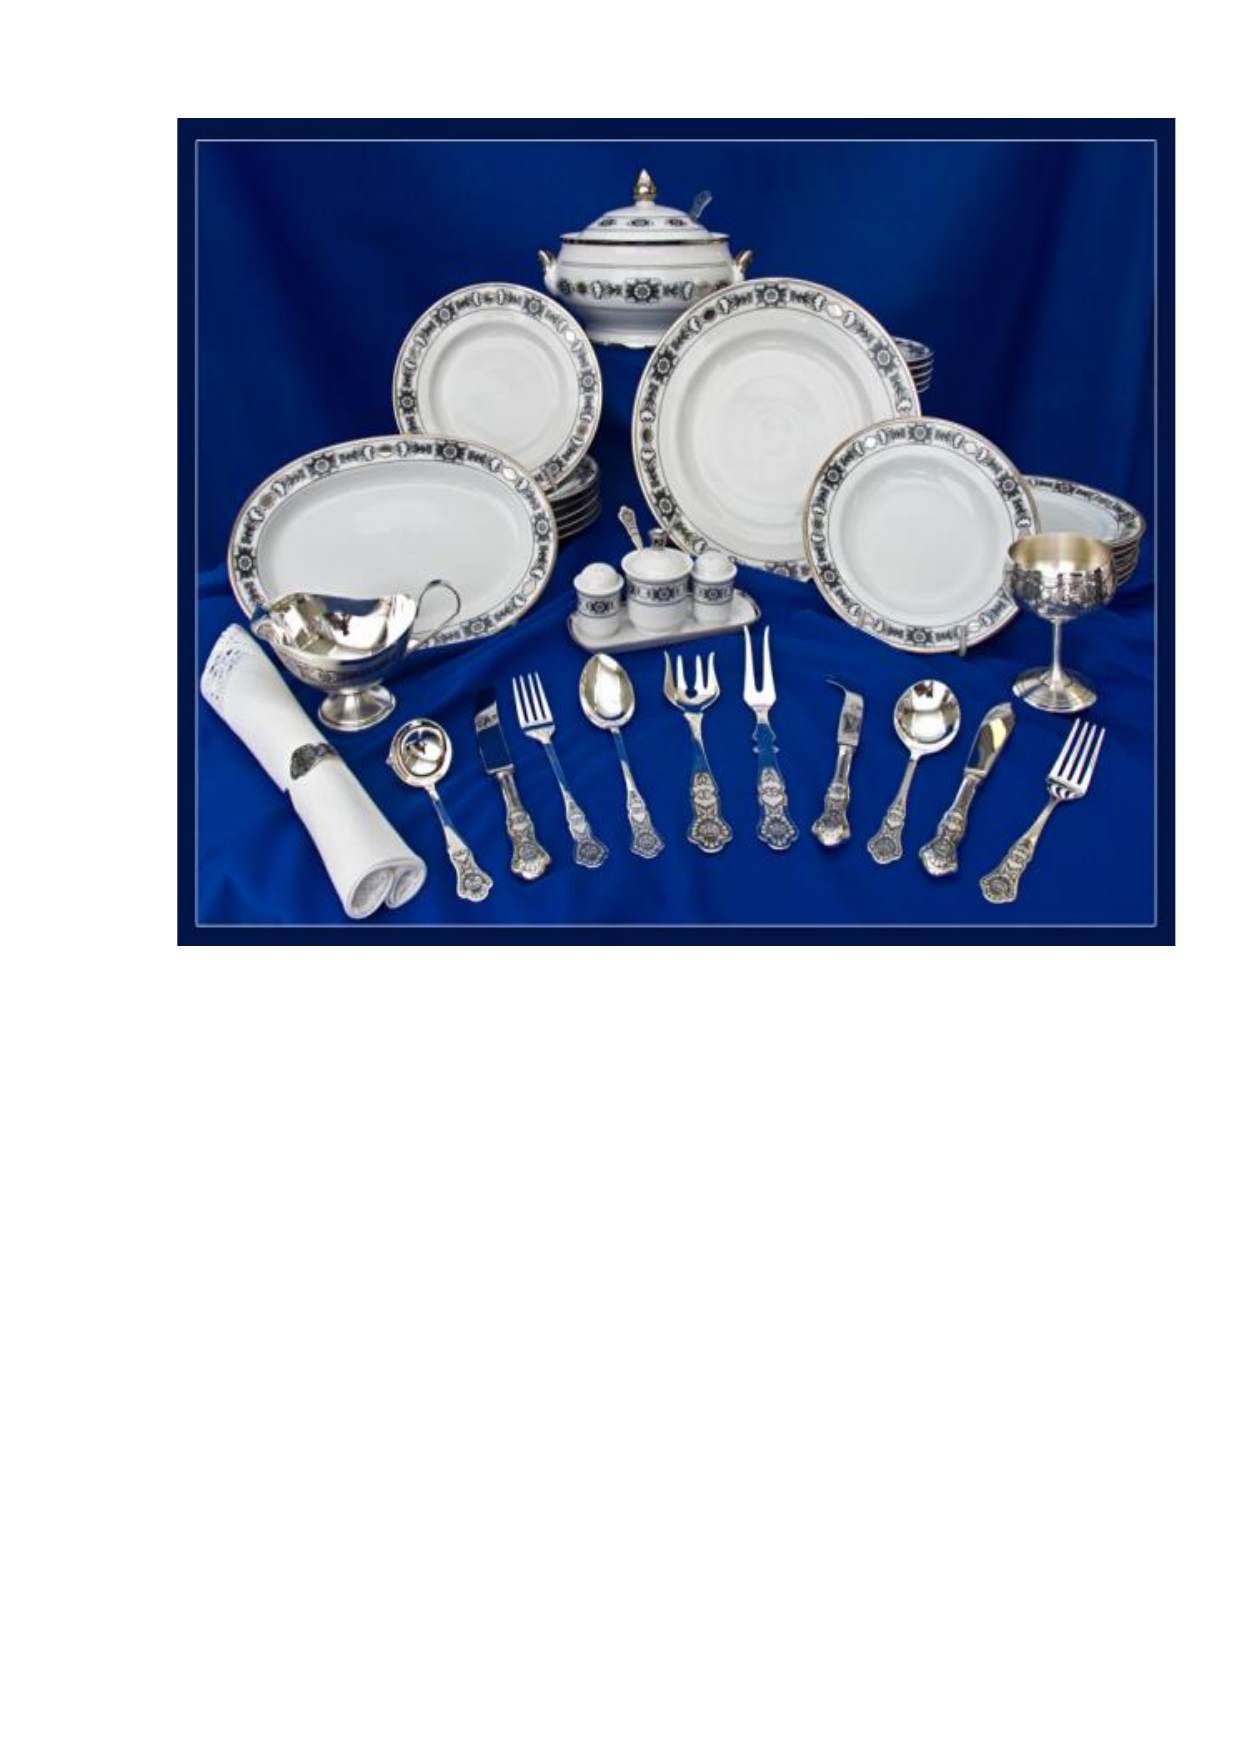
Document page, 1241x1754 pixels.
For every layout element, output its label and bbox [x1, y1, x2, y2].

picture [177, 118, 1176, 946]
